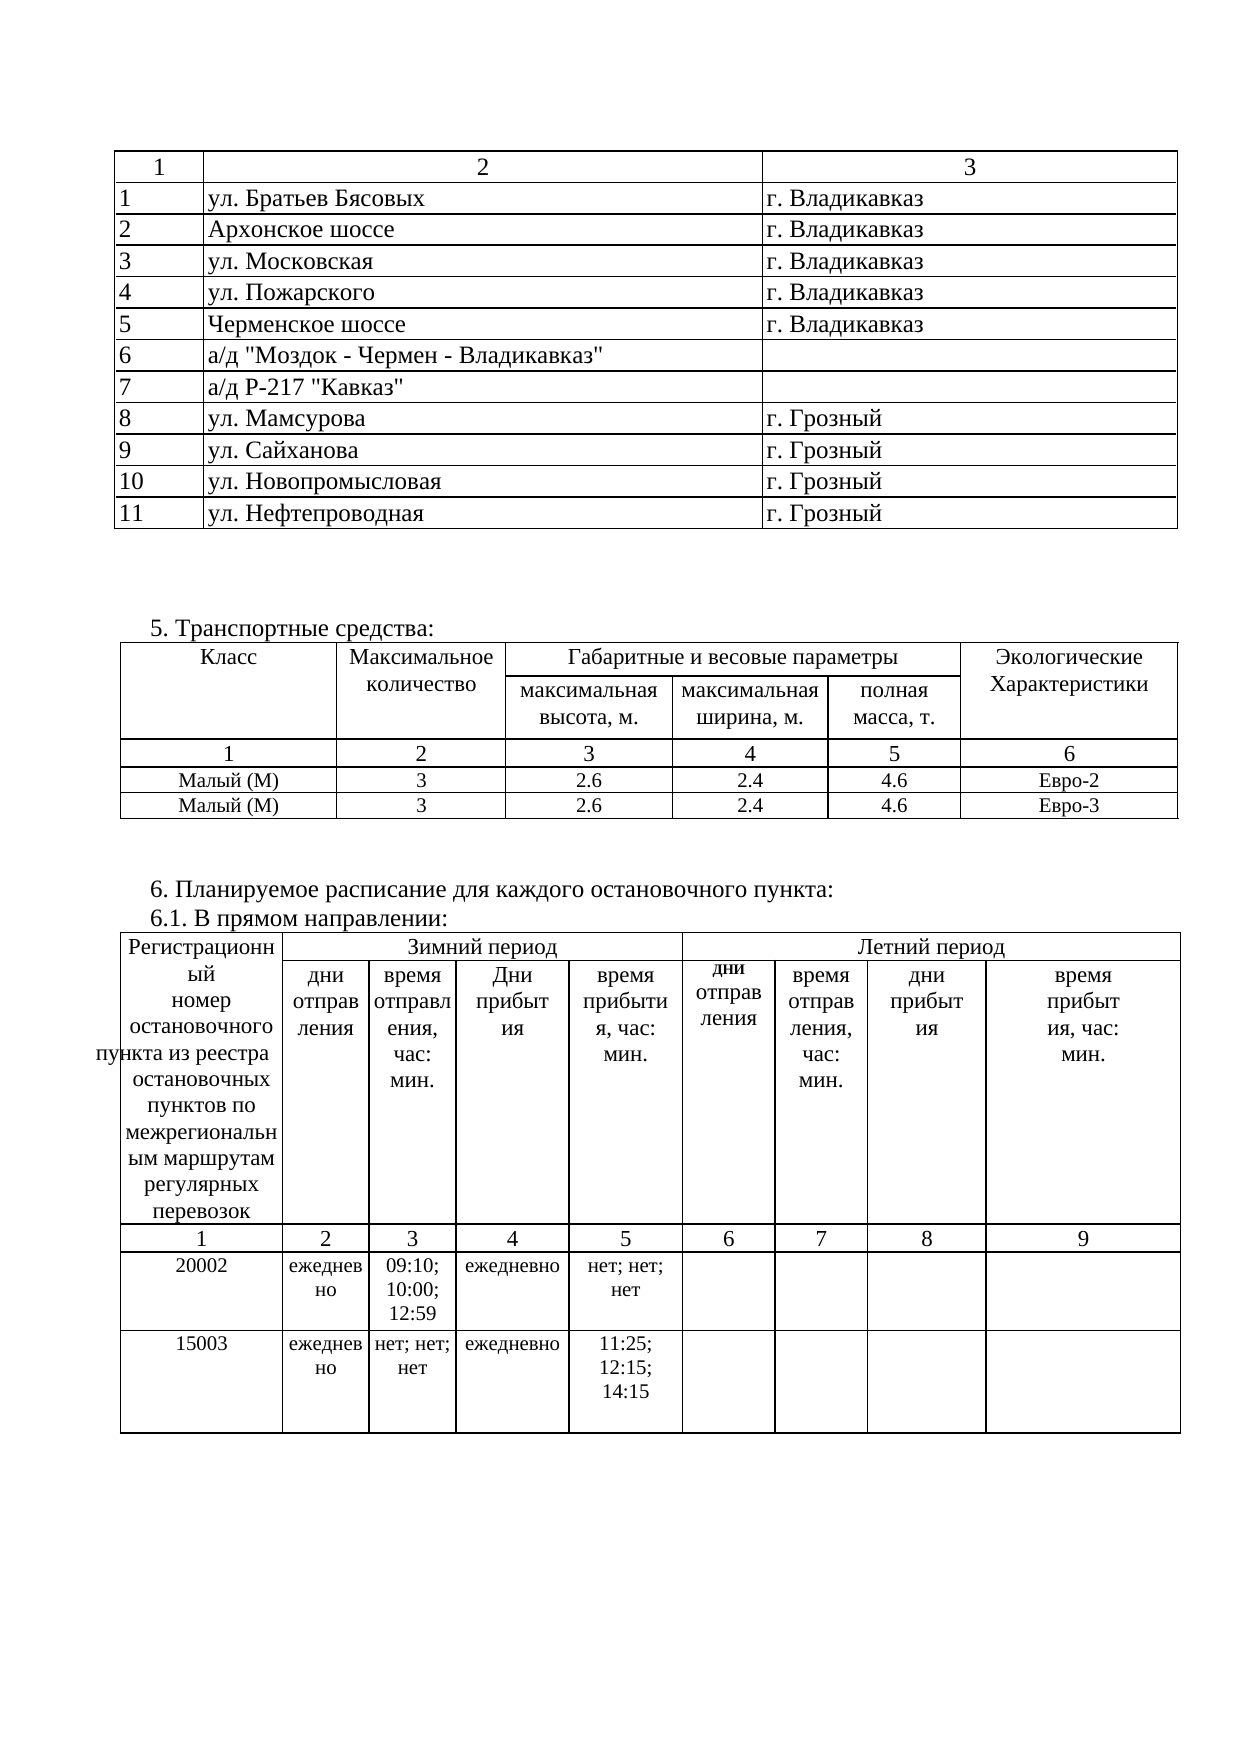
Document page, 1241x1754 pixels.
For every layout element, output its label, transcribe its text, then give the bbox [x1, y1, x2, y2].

table_cell 5 [115, 308, 203, 339]
table_cell Малый (М) [121, 793, 336, 817]
table_cell 1 [115, 183, 203, 213]
table_cell дни прибыт ия [868, 961, 985, 1223]
table_cell [776, 1253, 867, 1329]
table_cell 4 [457, 1225, 568, 1251]
table_header Регистрационный номер остановочного пункта из реестра остановочных пунктов по межрегиональным маршрутам регулярных перевозок [121, 933, 282, 1223]
table_cell 15003 [121, 1331, 282, 1432]
table_cell 3 [370, 1225, 455, 1251]
table_cell 2 [283, 1225, 368, 1251]
table_cell 3 [337, 793, 505, 817]
table_cell ДНИ отправ ления [683, 961, 774, 1223]
table_cell [987, 1253, 1180, 1329]
table_cell г. Владикавказ [763, 307, 1177, 339]
table_cell ул. Пожарского [204, 277, 762, 307]
table_cell 3 [763, 152, 1177, 181]
table_cell г. Грозный [763, 496, 1177, 527]
table_cell [683, 1331, 774, 1432]
table_cell а/д "Моздок - Чермен - Владикавказ" [204, 340, 762, 370]
table_cell г. Владикавказ [763, 244, 1177, 276]
table_cell 3 [506, 740, 672, 766]
table_cell 4.6 [829, 768, 960, 792]
table_cell ул. Братьев Бясовых [204, 183, 762, 213]
table_cell 2 [204, 152, 762, 181]
table_cell [987, 1331, 1180, 1432]
table_cell время отправл ения, час: мин. [370, 961, 455, 1223]
text 6. Планируемое расписание для каждого остановочного пункта: [150, 874, 1090, 903]
table_header Зимний период [283, 933, 682, 959]
table_cell 1 [121, 740, 336, 766]
table_cell 4 [115, 277, 203, 307]
table_cell ул. Сайханова [204, 435, 762, 464]
table_cell 5 [829, 740, 960, 766]
table_cell 2.4 [673, 793, 827, 817]
table_cell 6 [683, 1225, 774, 1251]
table_cell 2.6 [506, 793, 672, 817]
table_cell ежедневно [457, 1331, 568, 1432]
table_cell 1 [115, 152, 203, 181]
table_cell 9 [987, 1225, 1180, 1251]
table_header Максимальное количество [337, 643, 505, 738]
table_cell дни отправ ления [283, 961, 368, 1223]
table_cell нет; нет; нет [370, 1331, 455, 1432]
text 6.1. В прямом направлении: [150, 903, 1090, 932]
table_cell 10 [115, 466, 203, 496]
text 5. Транспортные средства: [150, 613, 1090, 642]
table_cell 1 [121, 1225, 282, 1251]
table_cell [776, 1331, 867, 1432]
table_cell 4 [673, 740, 827, 766]
table_cell 3 [115, 245, 203, 276]
table_cell 9 [115, 434, 203, 464]
table_cell 4.6 [829, 793, 960, 817]
table_cell 7 [115, 371, 203, 402]
table_cell 09:10; 10:00; 12:59 [370, 1253, 455, 1329]
table_cell 11 [115, 497, 203, 527]
table_cell г. Грозный [763, 402, 1177, 433]
table_cell г. Грозный [763, 465, 1177, 496]
table_cell 6 [115, 340, 203, 370]
table_cell время прибыти я, час: мин. [570, 961, 682, 1223]
table_header Летний период [683, 933, 1180, 959]
table_cell 20002 [121, 1253, 282, 1329]
table_cell г. Грозный [763, 433, 1177, 464]
table_cell 2 [115, 214, 203, 244]
table_cell Малый (М) [121, 768, 336, 792]
table_cell 11:25; 12:15; 14:15 [570, 1331, 682, 1432]
table_header Габаритные и весовые параметры [506, 643, 960, 675]
table_cell [868, 1331, 985, 1432]
table_cell ежедневно [457, 1253, 568, 1329]
table_cell 3 [337, 768, 505, 792]
table_cell нет; нет; нет [570, 1253, 682, 1329]
table_cell Черменское шоссе [204, 309, 762, 339]
table_cell 5 [570, 1225, 682, 1251]
table_cell [763, 339, 1177, 370]
table_cell максимальная ширина, м. [673, 677, 827, 738]
table_cell 8 [868, 1225, 985, 1251]
table_cell Архонское шоссе [204, 215, 762, 244]
table_cell максимальная высота, м. [506, 677, 672, 738]
table_cell ул. Нефтепроводная [204, 498, 762, 527]
table_cell 8 [115, 403, 203, 433]
table_cell г. Владикавказ [763, 276, 1177, 307]
table_cell Евро-2 [961, 768, 1177, 792]
table_cell г. Владикавказ [763, 213, 1177, 244]
table_cell [868, 1253, 985, 1329]
table_cell а/д Р-217 "Кавказ" [204, 372, 762, 402]
table_cell [683, 1253, 774, 1329]
table_cell ул. Мамсурова [204, 403, 762, 433]
table_cell время прибыт ия, час: мин. [987, 961, 1180, 1223]
table_header Экологические Характеристики [961, 643, 1177, 738]
table_cell Дни прибыт ия [457, 961, 568, 1223]
table_cell 7 [776, 1225, 867, 1251]
table_header Класс [121, 643, 336, 738]
table_cell ул. Новопромысловая [204, 466, 762, 496]
table_cell [763, 370, 1177, 402]
table_cell 2 [337, 740, 505, 766]
table_cell 2.6 [506, 768, 672, 792]
table_cell 6 [961, 740, 1177, 766]
table_cell ул. Московская [204, 246, 762, 276]
table_cell ежедневно [283, 1331, 368, 1432]
table_cell полная масса, т. [829, 677, 960, 738]
table_cell время отправ ления, час: мин. [776, 961, 867, 1223]
table_cell 2.4 [673, 768, 827, 792]
table_cell Евро-3 [961, 793, 1177, 817]
table_cell г. Владикавказ [763, 181, 1177, 213]
table_cell ежедневно [283, 1253, 368, 1329]
